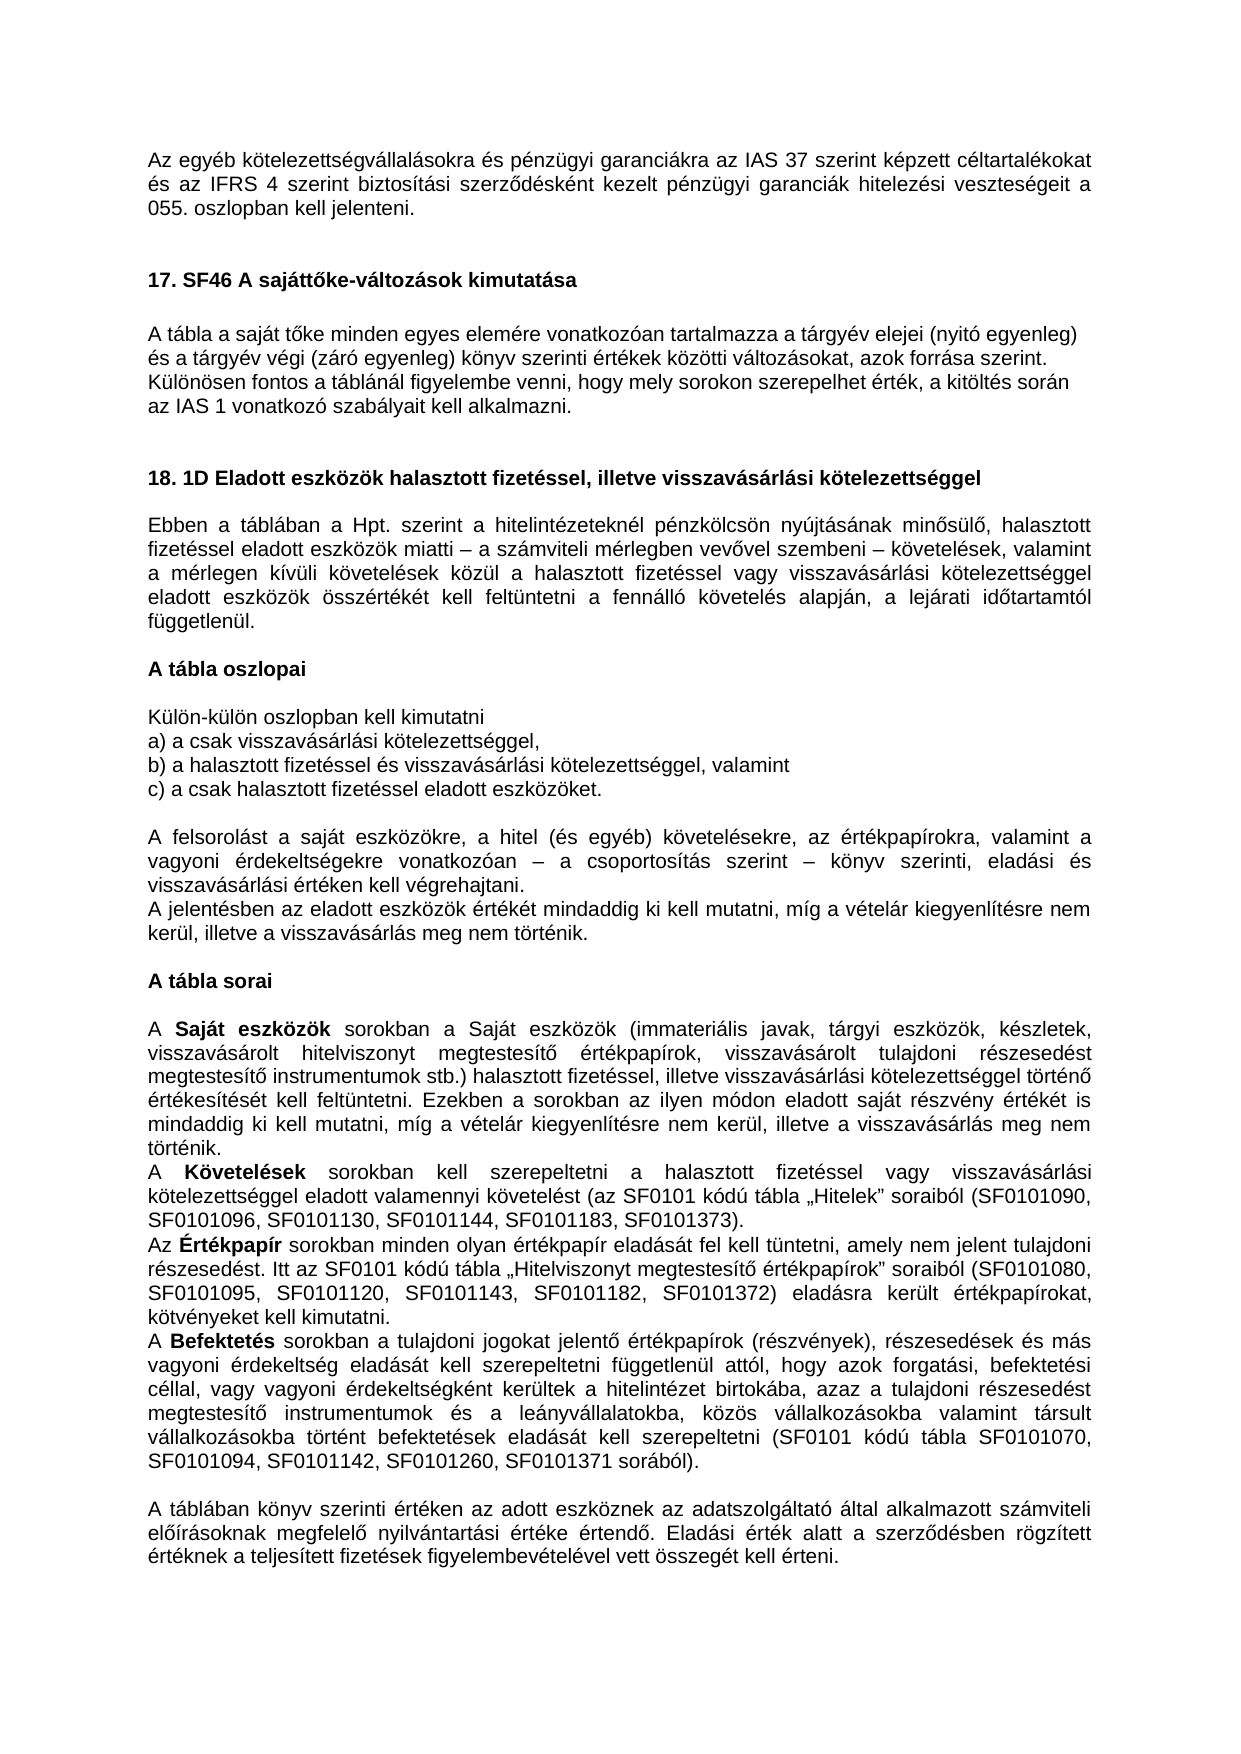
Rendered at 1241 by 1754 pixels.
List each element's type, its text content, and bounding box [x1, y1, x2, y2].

text A felsorolást a saját eszközökre, a hitel (és egyéb) követelésekre, az értékpapírokra, valamint a vagyoni érdekeltségekre vonatkozóan – a csoportosítás szerint – könyv szerinti, eladási és visszavásárlási értéken kell végrehajtani. [148, 825, 1093, 897]
text b) a halasztott fizetéssel és visszavásárlási kötelezettséggel, valamint [148, 753, 1093, 777]
subtitle 18. 1D Eladott eszközök halasztott fizetéssel, illetve visszavásárlási kötelezettséggel [148, 465, 1093, 489]
text A Saját eszközök sorokban a Saját eszközök (immateriális javak, tárgyi eszközök, készletek, visszavásárolt hitelviszonyt megtestesítő értékpapírok, visszavásárolt tulajdoni részesedést megtestesítő instrumentumok stb.) halasztott fizetéssel, illetve visszavásárlási kötelezettséggel történő értékesítését kell feltüntetni. Ezekben a sorokban az ilyen módon eladott saját részvény értékét is mindaddig ki kell mutatni, míg a vételár kiegyenlítésre nem kerül, illetve a visszavásárlás meg nem történik. [148, 1016, 1093, 1160]
text A Befektetés sorokban a tulajdoni jogokat jelentő értékpapírok (részvények), részesedések és más vagyoni érdekeltség eladását kell szerepeltetni függetlenül attól, hogy azok forgatási, befektetési céllal, vagy vagyoni érdekeltségként kerültek a hitelintézet birtokába, azaz a tulajdoni részesedést megtestesítő instrumentumok és a leányvállalatokba, közös vállalkozásokba valamint társult vállalkozásokba történt befektetések eladását kell szerepeltetni (SF0101 kódú tábla SF0101070, SF0101094, SF0101142, SF0101260, SF0101371 sorából). [148, 1329, 1093, 1472]
text A Követelések sorokban kell szerepeltetni a halasztott fizetéssel vagy visszavásárlási kötelezettséggel eladott valamennyi követelést (az SF0101 kódú tábla „Hitelek” soraiból (SF0101090, SF0101096, SF0101130, SF0101144, SF0101183, SF0101373). [148, 1160, 1093, 1232]
text A tábla a saját tőke minden egyes elemére vonatkozóan tartalmazza a tárgyév elejei (nyitó egyenleg) és a tárgyév végi (záró egyenleg) könyv szerinti értékek közötti változásokat, azok forrása szerint. Különösen fontos a táblánál figyelembe venni, hogy mely sorokon szerepelhet érték, a kitöltés során az IAS 1 vonatkozó szabályait kell alkalmazni. [148, 322, 1093, 417]
text a) a csak visszavásárlási kötelezettséggel, [148, 729, 1093, 753]
text Külön-külön oszlopban kell kimutatni [148, 705, 1093, 729]
text A jelentésben az eladott eszközök értékét mindaddig ki kell mutatni, míg a vételár kiegyenlítésre nem kerül, illetve a visszavásárlás meg nem történik. [148, 897, 1093, 944]
text Az egyéb kötelezettségvállalásokra és pénzügyi garanciákra az IAS 37 szerint képzett céltartalékokat és az IFRS 4 szerint biztosítási szerződésként kezelt pénzügyi garanciák hitelezési veszteségeit a 055. oszlopban kell jelenteni. [148, 148, 1093, 219]
text Ebben a táblában a Hpt. szerint a hitelintézeteknél pénzkölcsön nyújtásának minősülő, halasztott fizetéssel eladott eszközök miatti – a számviteli mérlegben vevővel szembeni – követelések, valamint a mérlegen kívüli követelések közül a halasztott fizetéssel vagy visszavásárlási kötelezettséggel eladott eszközök összértékét kell feltüntetni a fennálló követelés alapján, a lejárati időtartamtól függetlenül. [148, 513, 1093, 633]
subtitle 17. SF46 A sajáttőke-változások kimutatása [148, 267, 1093, 291]
text A tábla sorai [148, 968, 1093, 992]
text A tábla oszlopai [148, 657, 1093, 681]
text A táblában könyv szerinti értéken az adott eszköznek az adatszolgáltató által alkalmazott számviteli előírásoknak megfelelő nyilvántartási értéke értendő. Eladási érték alatt a szerződésben rögzített értéknek a teljesített fizetések figyelembevételével vett összegét kell érteni. [148, 1496, 1093, 1568]
text Az Értékpapír sorokban minden olyan értékpapír eladását fel kell tüntetni, amely nem jelent tulajdoni részesedést. Itt az SF0101 kódú tábla „Hitelviszonyt megtestesítő értékpapírok” soraiból (SF0101080, SF0101095, SF0101120, SF0101143, SF0101182, SF0101372) eladásra került értékpapírokat, kötvényeket kell kimutatni. [148, 1232, 1093, 1329]
text c) a csak halasztott fizetéssel eladott eszközöket. [148, 777, 1093, 801]
